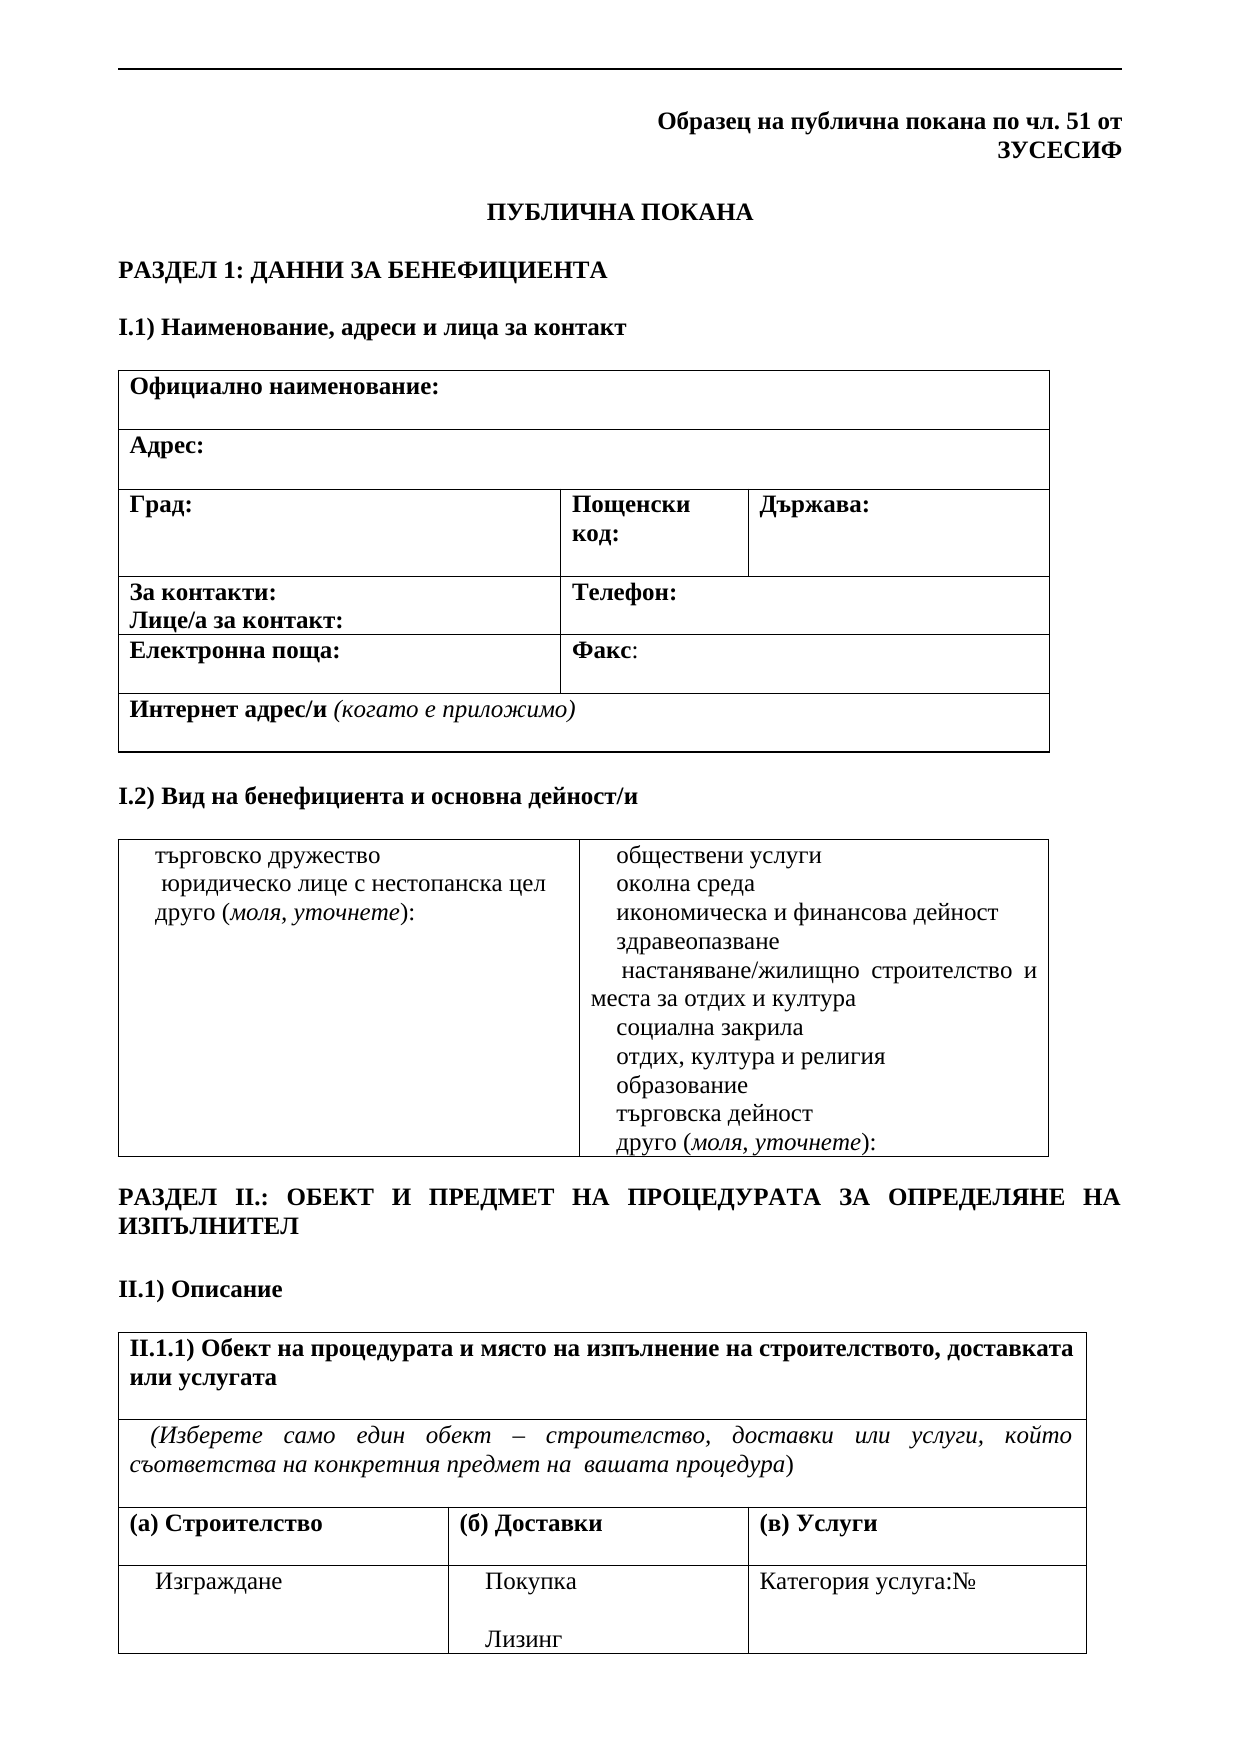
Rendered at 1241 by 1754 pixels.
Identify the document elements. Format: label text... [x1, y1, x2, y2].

table_cell Интернет адрес/и (когато е приложимо) [119, 694, 1049, 751]
text ЗУСЕСИФ [118, 135, 1122, 164]
text I.2) Вид на бенефициента и основна дейност/и [118, 781, 1122, 810]
table_header ІІ.1.1) Обект на процедурата и място на изпълнение на строителството, доставката или услугата [119, 1333, 1086, 1419]
subtitle РАЗДЕЛ ІІ.: ОБЕКТ И ПРЕДМЕТ НА ПРОЦЕДУРАТА ЗА ОПРЕДЕЛЯНЕ НА ИЗПЪЛНИТЕЛ [118, 1182, 1122, 1239]
text Образец на публична покана по чл. 51 от [118, 106, 1122, 135]
table_cell (а) Строителство  [119, 1508, 448, 1565]
table_cell Факс: [561, 635, 1049, 693]
table_cell (в) Услуги  [749, 1508, 1086, 1565]
table_cell Пощенски код: [561, 490, 748, 576]
table_cell Адрес: [119, 430, 1049, 488]
table_cell Град: [119, 490, 560, 576]
table_header  търговско дружество  юридическо лице с нестопанска цел  друго (моля, уточнете): [119, 840, 579, 1156]
table_cell (Изберете само един обект – строителство, доставки или услуги, който съответства на конкретния предмет на вашата процедура) [119, 1420, 1086, 1507]
text ПУБЛИЧНА ПОКАНА [118, 197, 1122, 226]
table_cell За контакти: Лице/а за контакт: [119, 577, 560, 634]
table_cell Телефон: [561, 577, 1049, 634]
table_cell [449, 1566, 748, 1652]
table_cell Електронна поща: [119, 635, 560, 693]
table_cell (б) Доставки  [449, 1508, 748, 1565]
table_header  обществени услуги  околна среда  икономическа и финансова дейност  здравеопазване  настаняване/жилищно строителство и места за отдих и култура  социална закрила  отдих, култура и религия  образование  търговска дейност  друго (моля, уточнете): [580, 840, 1048, 1156]
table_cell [749, 1566, 1086, 1652]
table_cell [119, 1566, 448, 1652]
text I.1) Наименование, адреси и лица за контакт [118, 312, 1122, 341]
table_cell Държава: [749, 490, 1049, 576]
text РАЗДЕЛ 1: ДАННИ ЗА БЕНЕФИЦИЕНТА [118, 255, 1122, 283]
table_header Официално наименование: [119, 371, 1049, 429]
text ІІ.1) Описание [118, 1274, 1122, 1303]
